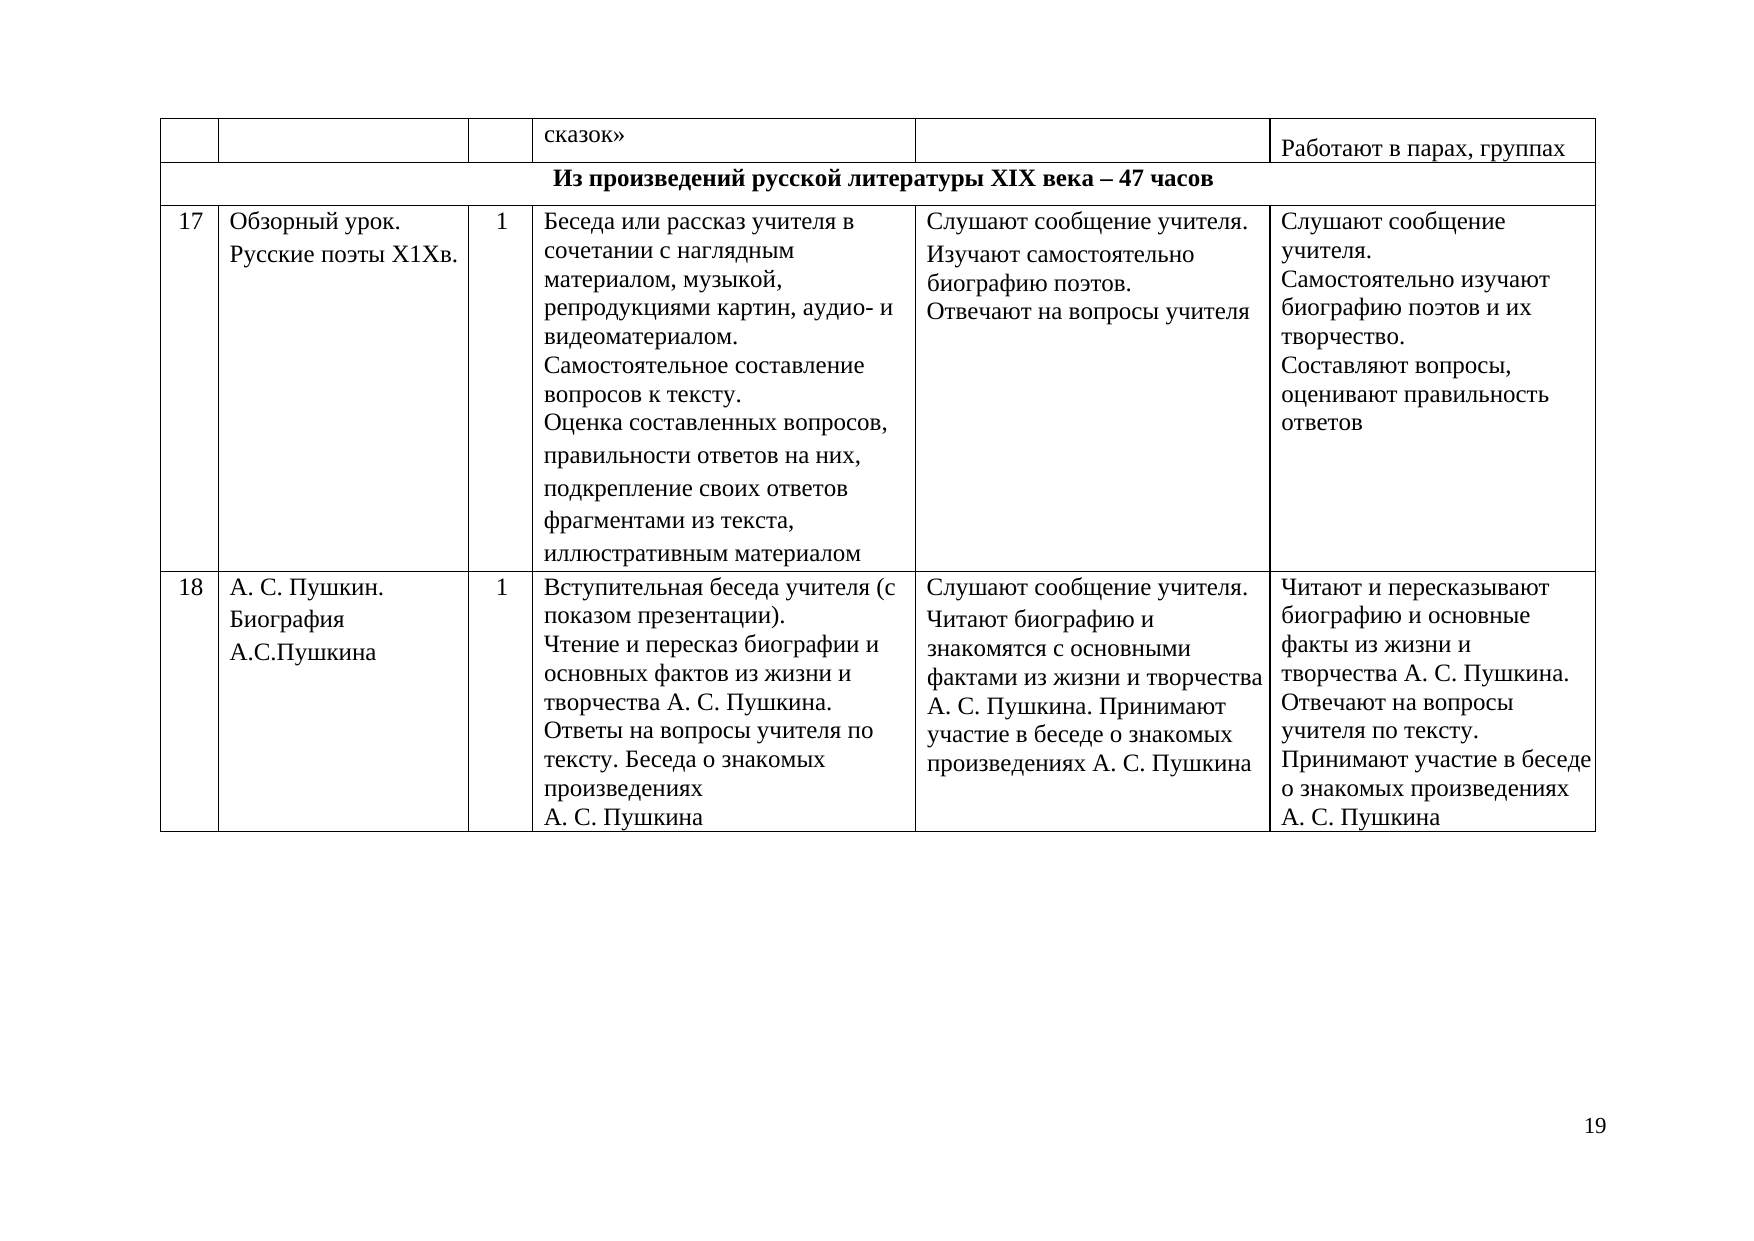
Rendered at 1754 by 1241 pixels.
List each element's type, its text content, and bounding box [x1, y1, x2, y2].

table_cell Беседа или рассказ учителя в сочетании с наглядным материалом, музыкой, репродукциями картин, аудио- и видеоматериалом. Самостоятельное составление вопросов к тексту. Оценка составленных вопросов, правильности ответов на них, подкрепление своих ответов фрагментами из текста, иллюстративным материалом [533, 206, 915, 571]
table_cell 1 [469, 572, 532, 831]
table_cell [916, 119, 1269, 162]
table_cell Слушают сообщение учителя. Читают биографию и знакомятся с основными фактами из жизни и творчества А. С. Пушкина. Принимают участие в беседе о знакомых произведениях А. С. Пушкина [916, 572, 1269, 831]
table_cell Из произведений русской литературы XIX века – 47 часов [161, 163, 1595, 205]
table_cell 1 [469, 119, 532, 162]
table_cell 18 [161, 572, 218, 831]
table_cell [533, 119, 915, 162]
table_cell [1271, 119, 1595, 162]
table_cell 17 [161, 206, 218, 571]
table_cell 16 [161, 119, 218, 162]
table_cell Вступительная беседа учителя (с показом презентации). Чтение и пересказ биографии и основных фактов из жизни и творчества А. С. Пушкина. Ответы на вопросы учителя по тексту. Беседа о знакомых произведениях А. С. Пушкина [533, 572, 915, 831]
table_cell Обзорный урок. Русские поэты Х1Хв. [219, 206, 468, 571]
table_cell 1 [469, 206, 532, 571]
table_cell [219, 119, 468, 162]
table_cell Слушают сообщение учителя. Изучают самостоятельно биографию поэтов. Отвечают на вопросы учителя [916, 206, 1269, 571]
table_cell Читают и пересказывают биографию и основные факты из жизни и творчества А. С. Пушкина. Отвечают на вопросы учителя по тексту. Принимают участие в беседе о знакомых произведениях А. С. Пушкина [1271, 572, 1595, 831]
table_cell Слушают сообщение учителя. Самостоятельно изучают биографию поэтов и их творчество. Составляют вопросы, оценивают правильность ответов [1271, 206, 1595, 571]
table_cell А. С. Пушкин. Биография А.С.Пушкина [219, 572, 468, 831]
